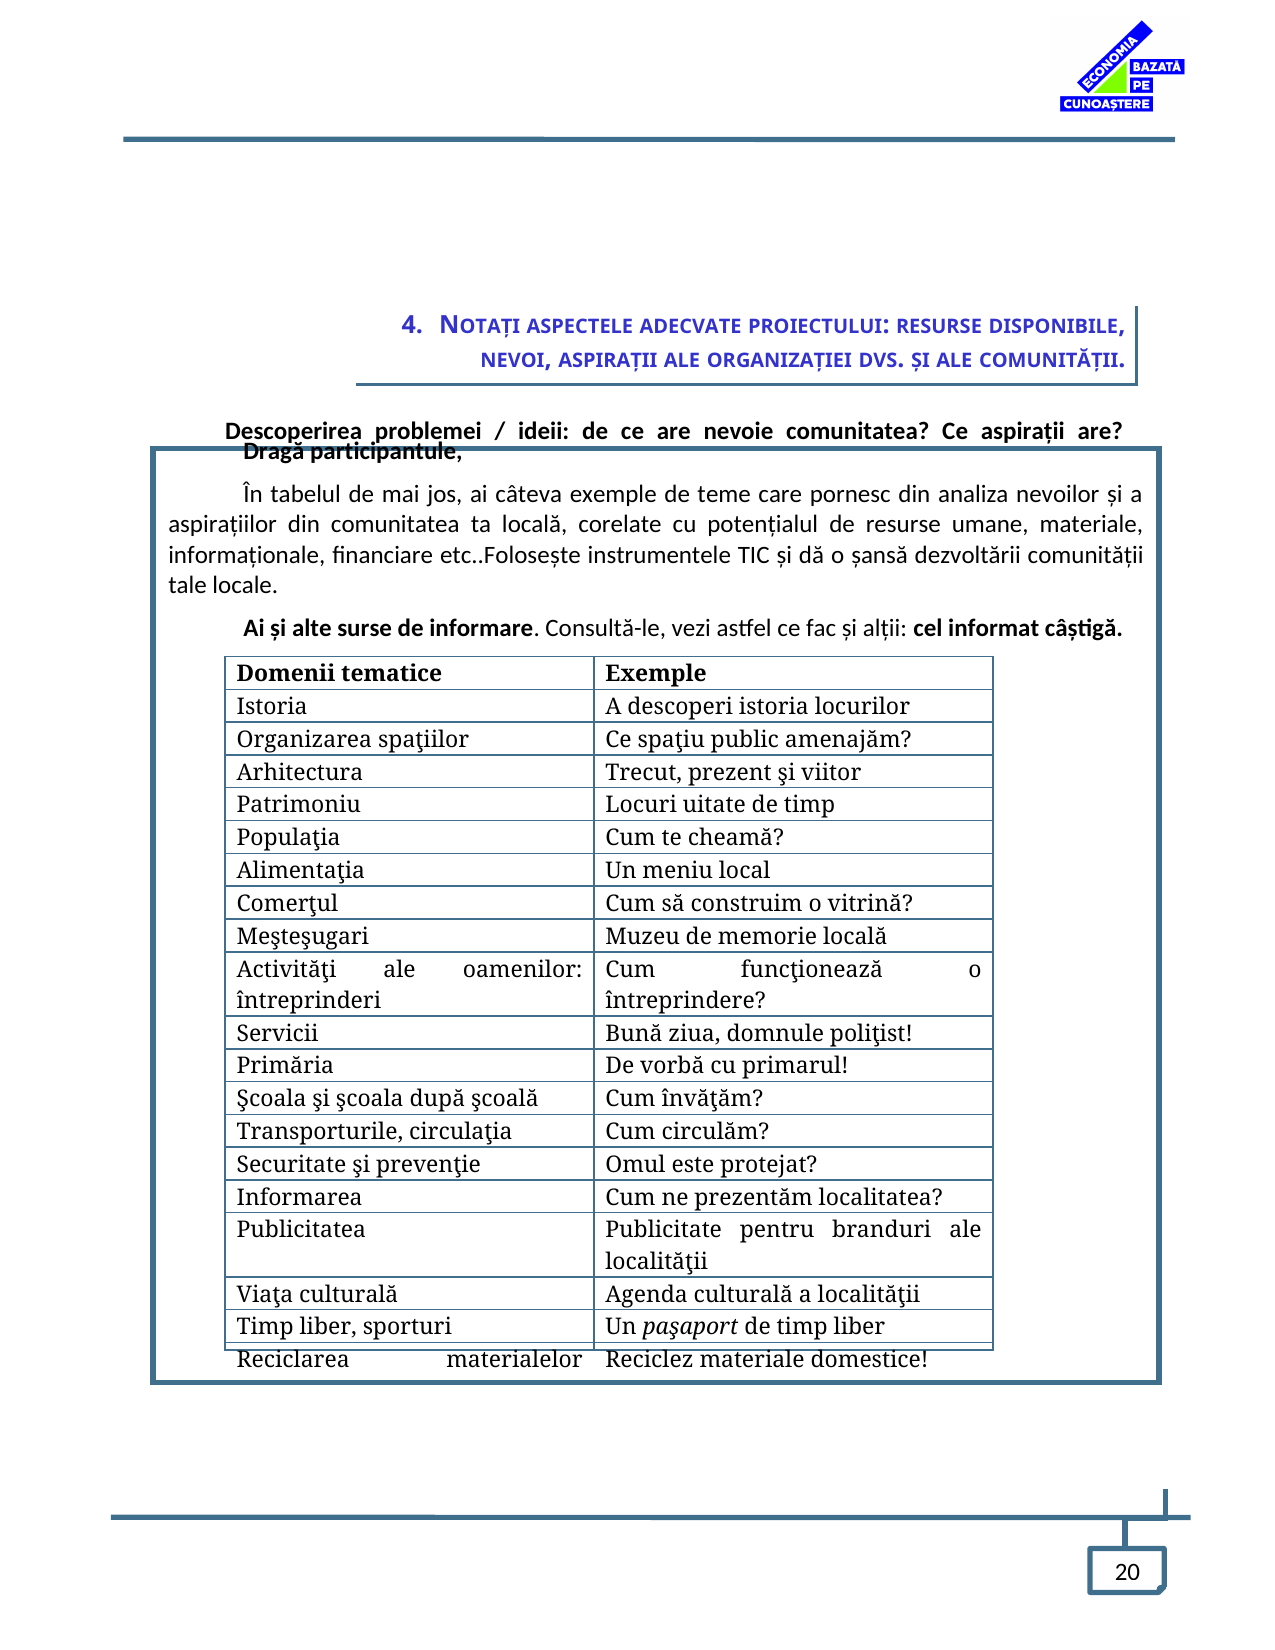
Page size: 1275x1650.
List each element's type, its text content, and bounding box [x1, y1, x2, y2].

subtitle Notaţi aspectele adecvate proiectului: resurse disponibile, nevoi, aspiraţii ale organizaţiei dvs. şi ale comunităţii. [356, 306, 1135, 383]
text Descoperirea problemei / ideii: de ce are nevoie comunitatea? Ce aspiraţii are? [150, 415, 1125, 446]
picture [1050, 15, 1191, 119]
